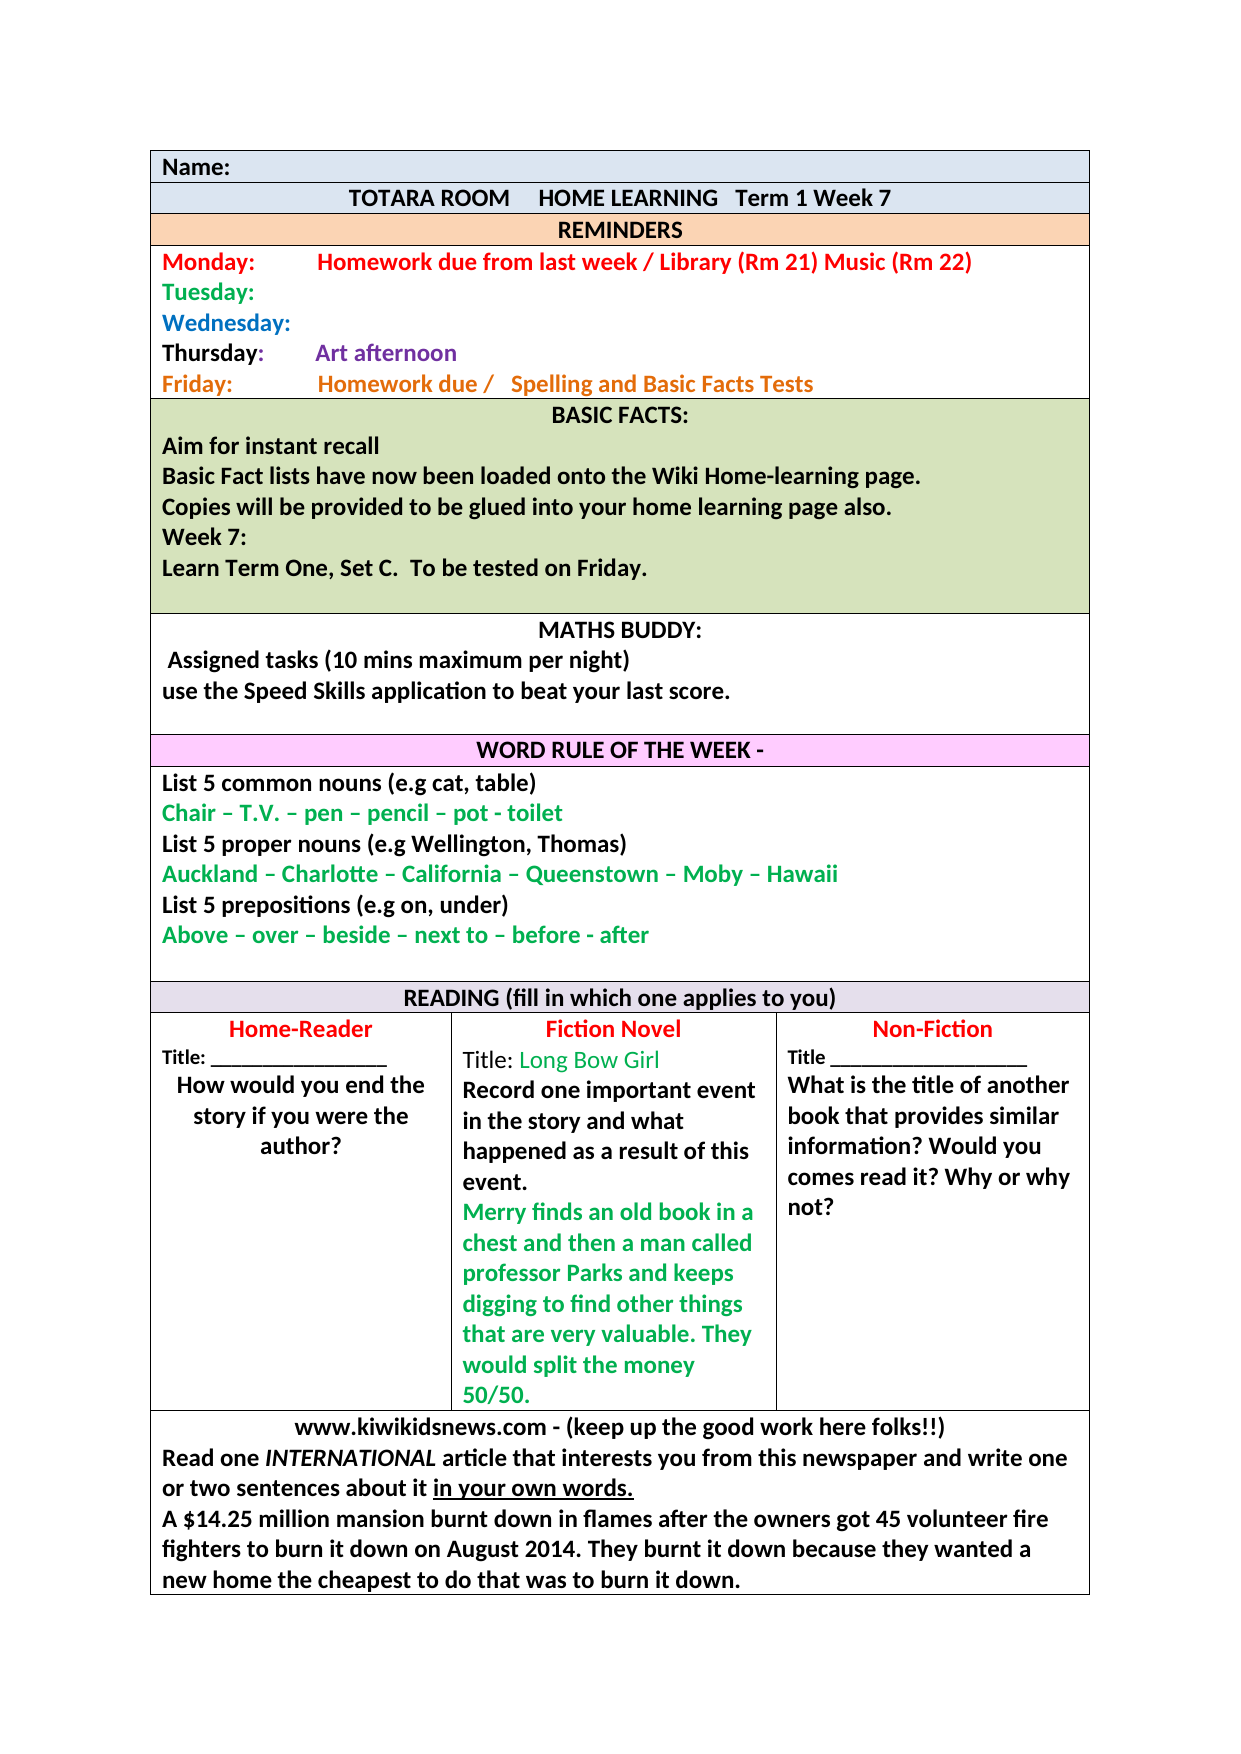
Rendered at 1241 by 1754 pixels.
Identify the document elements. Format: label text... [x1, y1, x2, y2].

table_cell MATHS BUDDY: Assigned tasks (10 mins maximum per night) use the Speed Skills application to beat your last score. [151, 614, 1089, 734]
table_cell Monday: Homework due from last week / Library (Rm 21) Music (Rm 22) Tuesday: Wednesday: Thursday: Art afternoon Friday: Homework due / Spelling and Basic Facts Tests [151, 246, 1089, 398]
table_cell BASIC FACTS: Aim for instant recall Basic Fact lists have now been loaded onto the Wiki Home-learning page. Copies will be provided to be glued into your home learning page also. Week 7: Learn Term One, Set C. To be tested on Friday. [151, 399, 1089, 613]
table_cell WORD RULE OF THE WEEK - [151, 735, 1089, 766]
table_cell List 5 common nouns (e.g cat, table) Chair – T.V. – pen – pencil – pot - toilet List 5 proper nouns (e.g Wellington, Thomas) Auckland – Charlotte – California – Queenstown – Moby – Hawaii List 5 prepositions (e.g on, under) Above – over – beside – next to – before - after [151, 767, 1089, 981]
table_header Name: [151, 151, 1089, 182]
table_cell Non-Fiction Title ___________________ What is the title of another book that provides similar information? Would you comes read it? Why or why not? [777, 1013, 1089, 1410]
table_cell Home-Reader Title: _________________ How would you end the story if you were the author? [151, 1013, 451, 1410]
table_cell READING (fill in which one applies to you) [151, 982, 1089, 1012]
table_cell www.kiwikidsnews.com - (keep up the good work here folks!!) Read one INTERNATIONAL article that interests you from this newspaper and write one or two sentences about it in your own words. A $14.25 million mansion burnt down in flames after the owners got 45 volunteer fire fighters to burn it down on August 2014. They burnt it down because they wanted a new home the cheapest to do that was to burn it down. [151, 1411, 1089, 1594]
table_cell Fiction Novel Title: Long Bow Girl Record one important event in the story and what happened as a result of this event. Merry finds an old book in a chest and then a man called professor Parks and keeps digging to find other things that are very valuable. They would split the money 50/50. [452, 1013, 776, 1410]
table_cell REMINDERS [151, 214, 1089, 245]
table_cell TOTARA ROOM HOME LEARNING Term 1 Week 7 [151, 183, 1089, 213]
